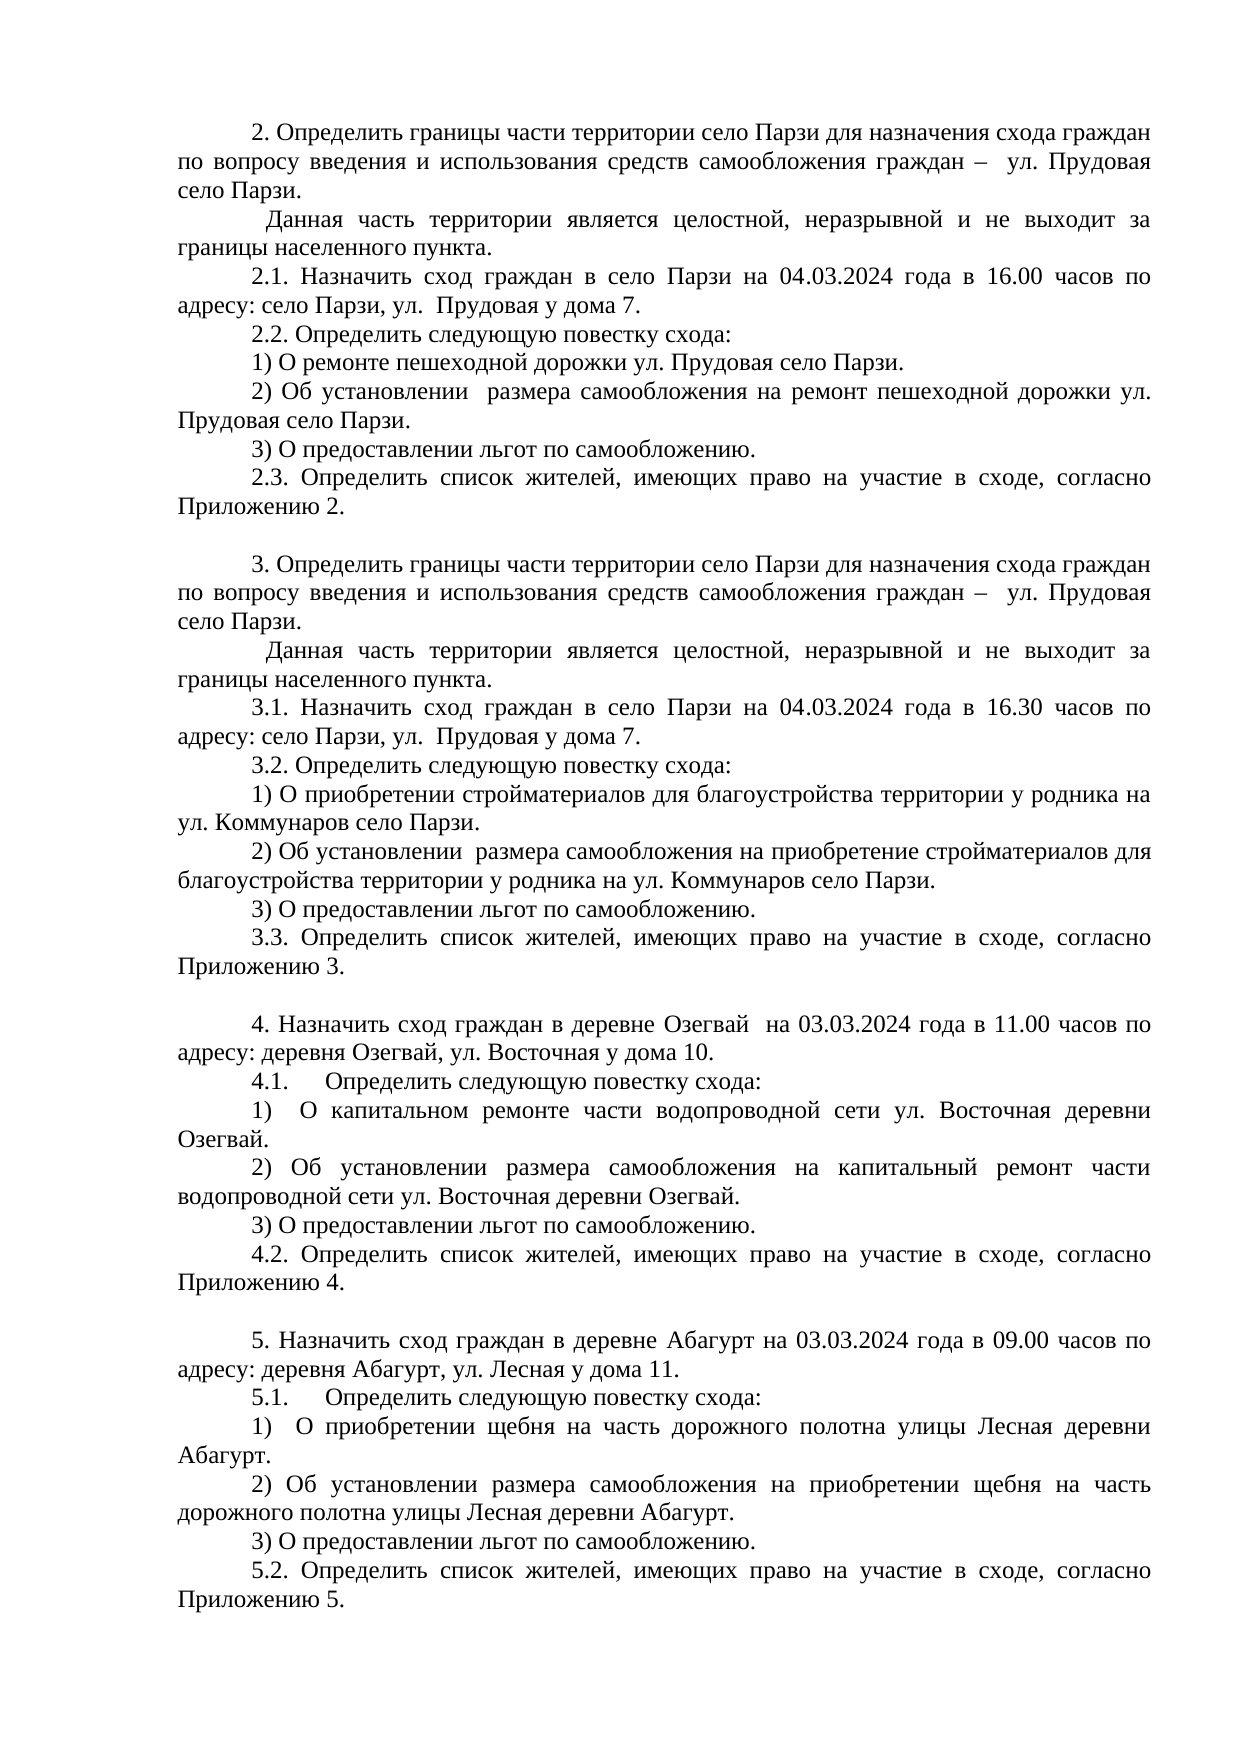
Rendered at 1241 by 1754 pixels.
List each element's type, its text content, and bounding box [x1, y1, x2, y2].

text 1) О приобретении щебня на часть дорожного полотна улицы Лесная деревни Абагурт. [177, 1411, 1152, 1469]
text 3.2. Определить следующую повестку схода: [177, 750, 1152, 779]
text 5.2. Определить список жителей, имеющих право на участие в сходе, согласно Приложению 5. [177, 1555, 1152, 1612]
text 5.1. Определить следующую повестку схода: [177, 1382, 1152, 1411]
text 2) Об установлении размера самообложения на капитальный ремонт части водопроводной сети ул. Восточная деревни Озегвай. [177, 1152, 1152, 1210]
text 4.2. Определить список жителей, имеющих право на участие в сходе, согласно Приложению 4. [177, 1239, 1152, 1296]
text 2) Об установлении размера самообложения на ремонт пешеходной дорожки ул. Прудовая село Парзи. [177, 376, 1152, 434]
text 1) О капитальном ремонте части водопроводной сети ул. Восточная деревни Озегвай. [177, 1095, 1152, 1152]
text 2) Об установлении размера самообложения на приобретении щебня на часть дорожного полотна улицы Лесная деревни Абагурт. [177, 1469, 1152, 1526]
text 4.1. Определить следующую повестку схода: [177, 1066, 1152, 1095]
text Данная часть территории является целостной, неразрывной и не выходит за границы населенного пункта. [177, 204, 1152, 261]
text 5. Назначить сход граждан в деревне Абагурт на 03.03.2024 года в 09.00 часов по адресу: деревня Абагурт, ул. Лесная у дома 11. [177, 1325, 1152, 1382]
text 1) О приобретении стройматериалов для благоустройства территории у родника на ул. Коммунаров село Парзи. [177, 779, 1152, 836]
text 3) О предоставлении льгот по самообложению. [177, 434, 1152, 462]
text 3) О предоставлении льгот по самообложению. [177, 1210, 1152, 1239]
text 3) О предоставлении льгот по самообложению. [177, 894, 1152, 922]
text 2.2. Определить следующую повестку схода: [177, 319, 1152, 347]
title 2.3. Определить список жителей, имеющих право на участие в сходе, согласно Приложению 2. [177, 462, 1152, 520]
text 2) Об установлении размера самообложения на приобретение стройматериалов для благоустройства территории у родника на ул. Коммунаров село Парзи. [177, 836, 1152, 894]
text 3. Определить границы части территории село Парзи для назначения схода граждан по вопросу введения и использования средств самообложения граждан – ул. Прудовая село Парзи. [177, 549, 1152, 635]
text Данная часть территории является целостной, неразрывной и не выходит за границы населенного пункта. [177, 635, 1152, 692]
text 2.1. Назначить сход граждан в село Парзи на 04.03.2024 года в 16.00 часов по адресу: село Парзи, ул. Прудовая у дома 7. [177, 261, 1152, 319]
text 3.1. Назначить сход граждан в село Парзи на 04.03.2024 года в 16.30 часов по адресу: село Парзи, ул. Прудовая у дома 7. [177, 692, 1152, 750]
text 2. Определить границы части территории село Парзи для назначения схода граждан по вопросу введения и использования средств самообложения граждан – ул. Прудовая село Парзи. [177, 117, 1152, 204]
title 3.3. Определить список жителей, имеющих право на участие в сходе, согласно Приложению 3. [177, 922, 1152, 980]
text 4. Назначить сход граждан в деревне Озегвай на 03.03.2024 года в 11.00 часов по адресу: деревня Озегвай, ул. Восточная у дома 10. [177, 1009, 1152, 1066]
text 3) О предоставлении льгот по самообложению. [177, 1526, 1152, 1555]
text 1) О ремонте пешеходной дорожки ул. Прудовая село Парзи. [177, 347, 1152, 376]
